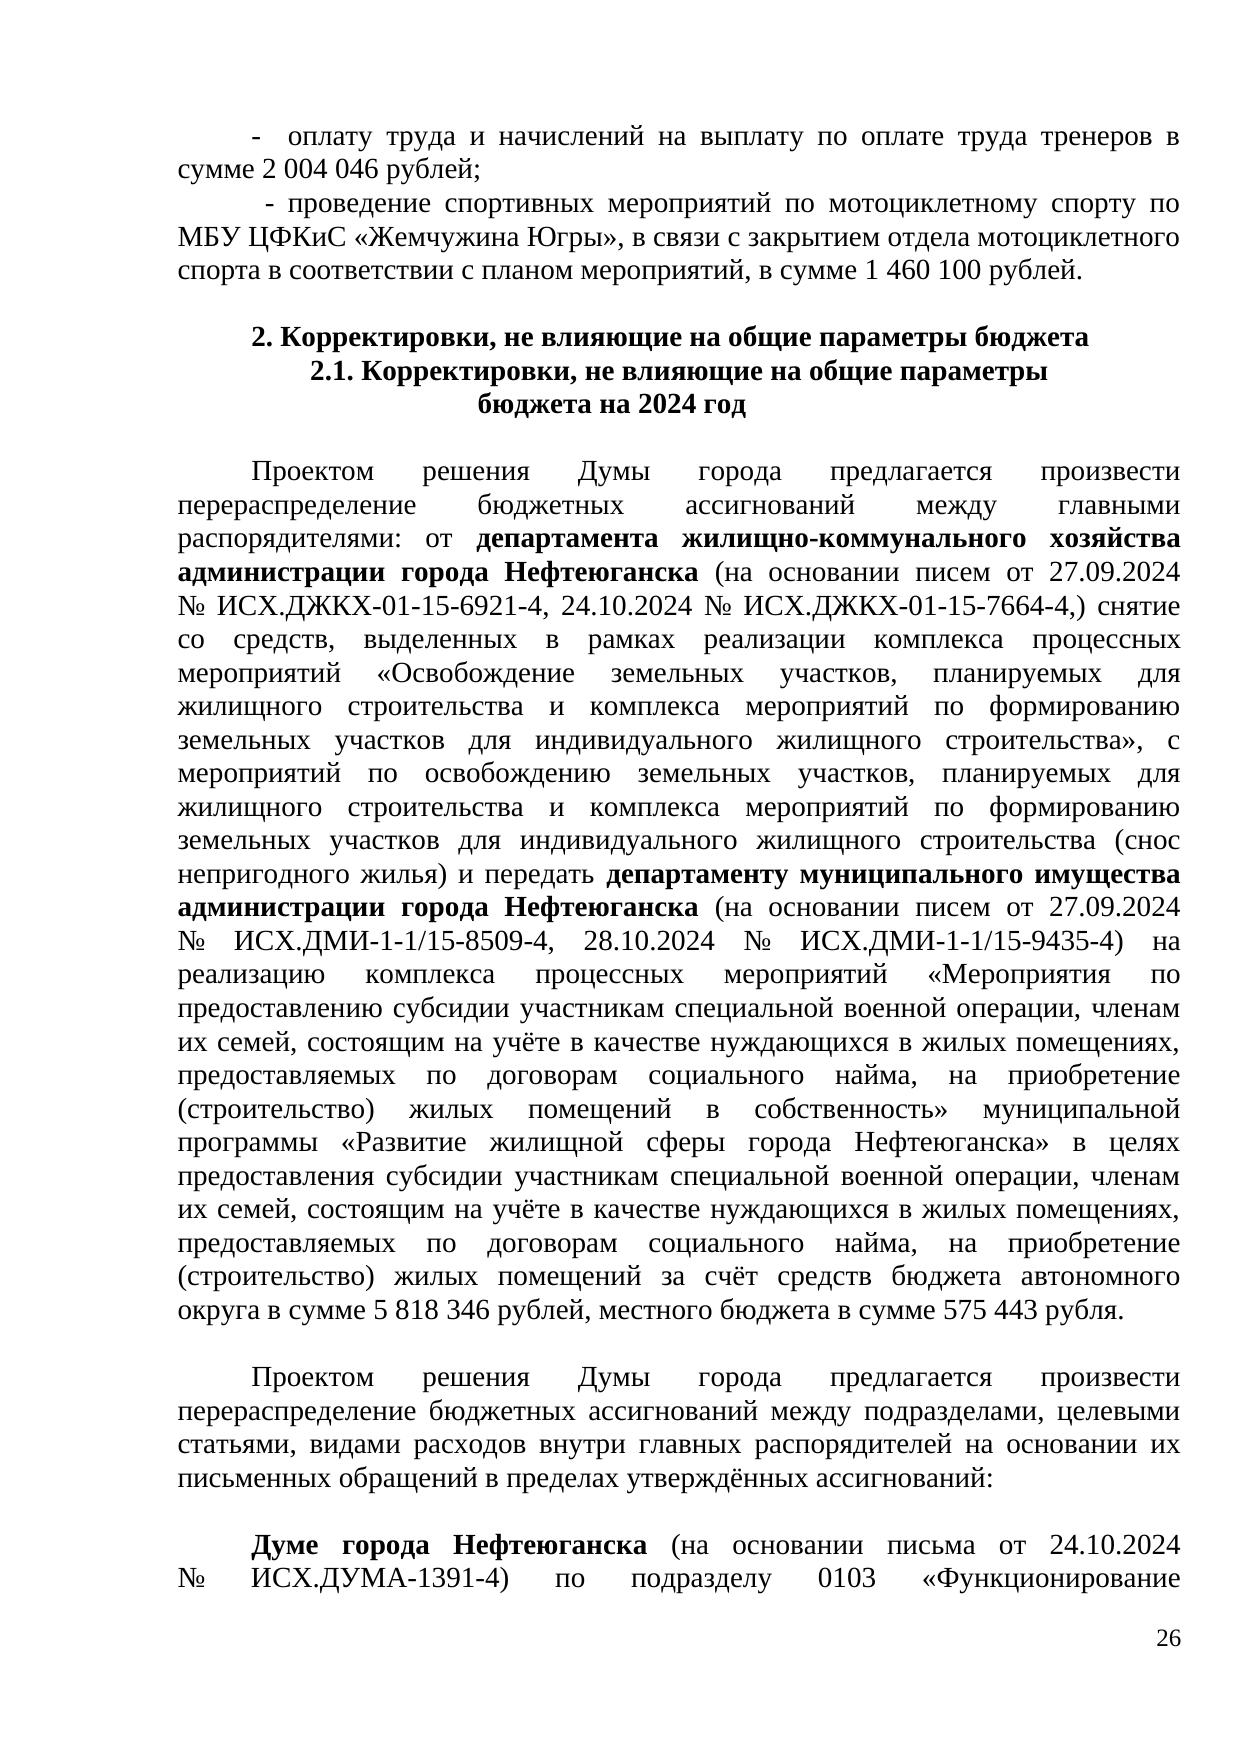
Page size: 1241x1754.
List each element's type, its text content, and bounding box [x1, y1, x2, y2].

text Проектом решения Думы города предлагается произвести перераспределение бюджетных ассигнований между главными распорядителями: от департамента жилищно-коммунального хозяйства администрации города Нефтеюганска (на основании писем от 27.09.2024 № ИСХ.ДЖКХ-01-15-6921-4, 24.10.2024 № ИСХ.ДЖКХ-01-15-7664-4,) снятие со средств, выделенных в рамках реализации комплекса процессных мероприятий «Освобождение земельных участков, планируемых для жилищного строительства и комплекса мероприятий по формированию земельных участков для индивидуального жилищного строительства», с мероприятий по освобождению земельных участков, планируемых для жилищного строительства и комплекса мероприятий по формированию земельных участков для индивидуального жилищного строительства (снос непригодного жилья) и передать департаменту муниципального имущества администрации города Нефтеюганска (на основании писем от 27.09.2024 № ИСХ.ДМИ-1-1/15-8509-4, 28.10.2024 № ИСХ.ДМИ-1-1/15-9435-4) на реализацию комплекса процессных мероприятий «Мероприятия по предоставлению субсидии участникам специальной военной операции, членам их семей, состоящим на учёте в качестве нуждающихся в жилых помещениях, предоставляемых по договорам социального найма, на приобретение (строительство) жилых помещений в собственность» муниципальной программы «Развитие жилищной сферы города Нефтеюганска» в целях предоставления субсидии участникам специальной военной операции, членам их семей, состоящим на учёте в качестве нуждающихся в жилых помещениях, предоставляемых по договорам социального найма, на приобретение (строительство) жилых помещений за счёт средств бюджета автономного округа в сумме 5 818 346 рублей, местного бюджета в сумме 575 443 рубля. [177, 453, 1181, 1326]
text 2.1. Корректировки, не влияющие на общие параметры [177, 353, 1181, 386]
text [177, 1527, 1181, 1594]
text 2. Корректировки, не влияющие на общие параметры бюджета [177, 319, 1181, 353]
text Проектом решения Думы города предлагается произвести перераспределение бюджетных ассигнований между подразделами, целевыми статьями, видами расходов внутри главных распорядителей на основании их письменных обращений в пределах утверждённых ассигнований: [177, 1359, 1181, 1493]
text бюджета на 2024 год [477, 386, 1181, 420]
text - проведение спортивных мероприятий по мотоциклетному спорту по МБУ ЦФКиС «Жемчужина Югры», в связи с закрытием отдела мотоциклетного спорта в соответствии с планом мероприятий, в сумме 1 460 100 рублей. [177, 185, 1181, 286]
text - оплату труда и начислений на выплату по оплате труда тренеров в сумме 2 004 046 рублей; [177, 118, 1181, 185]
